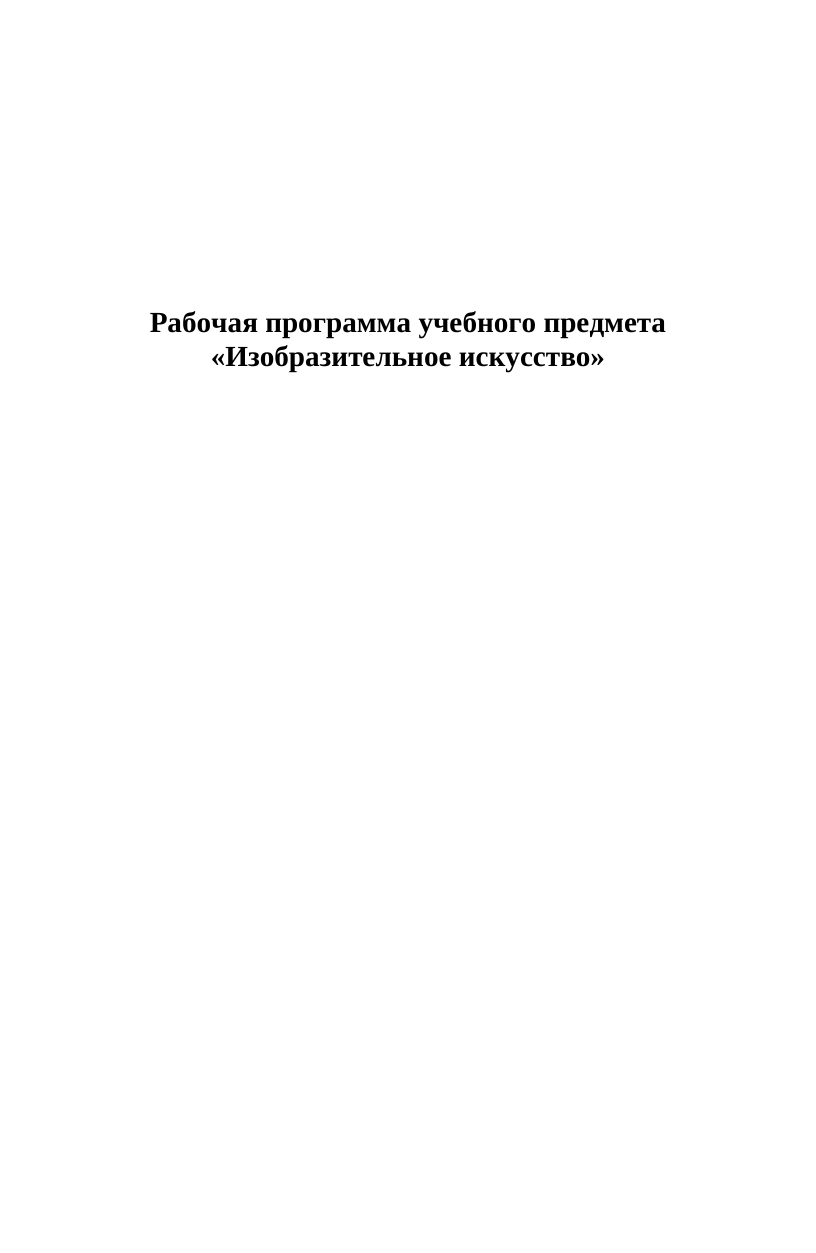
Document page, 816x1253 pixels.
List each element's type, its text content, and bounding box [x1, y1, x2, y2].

text Рабочая программа учебного предмета «Изобразительное искусство» [60, 306, 755, 373]
